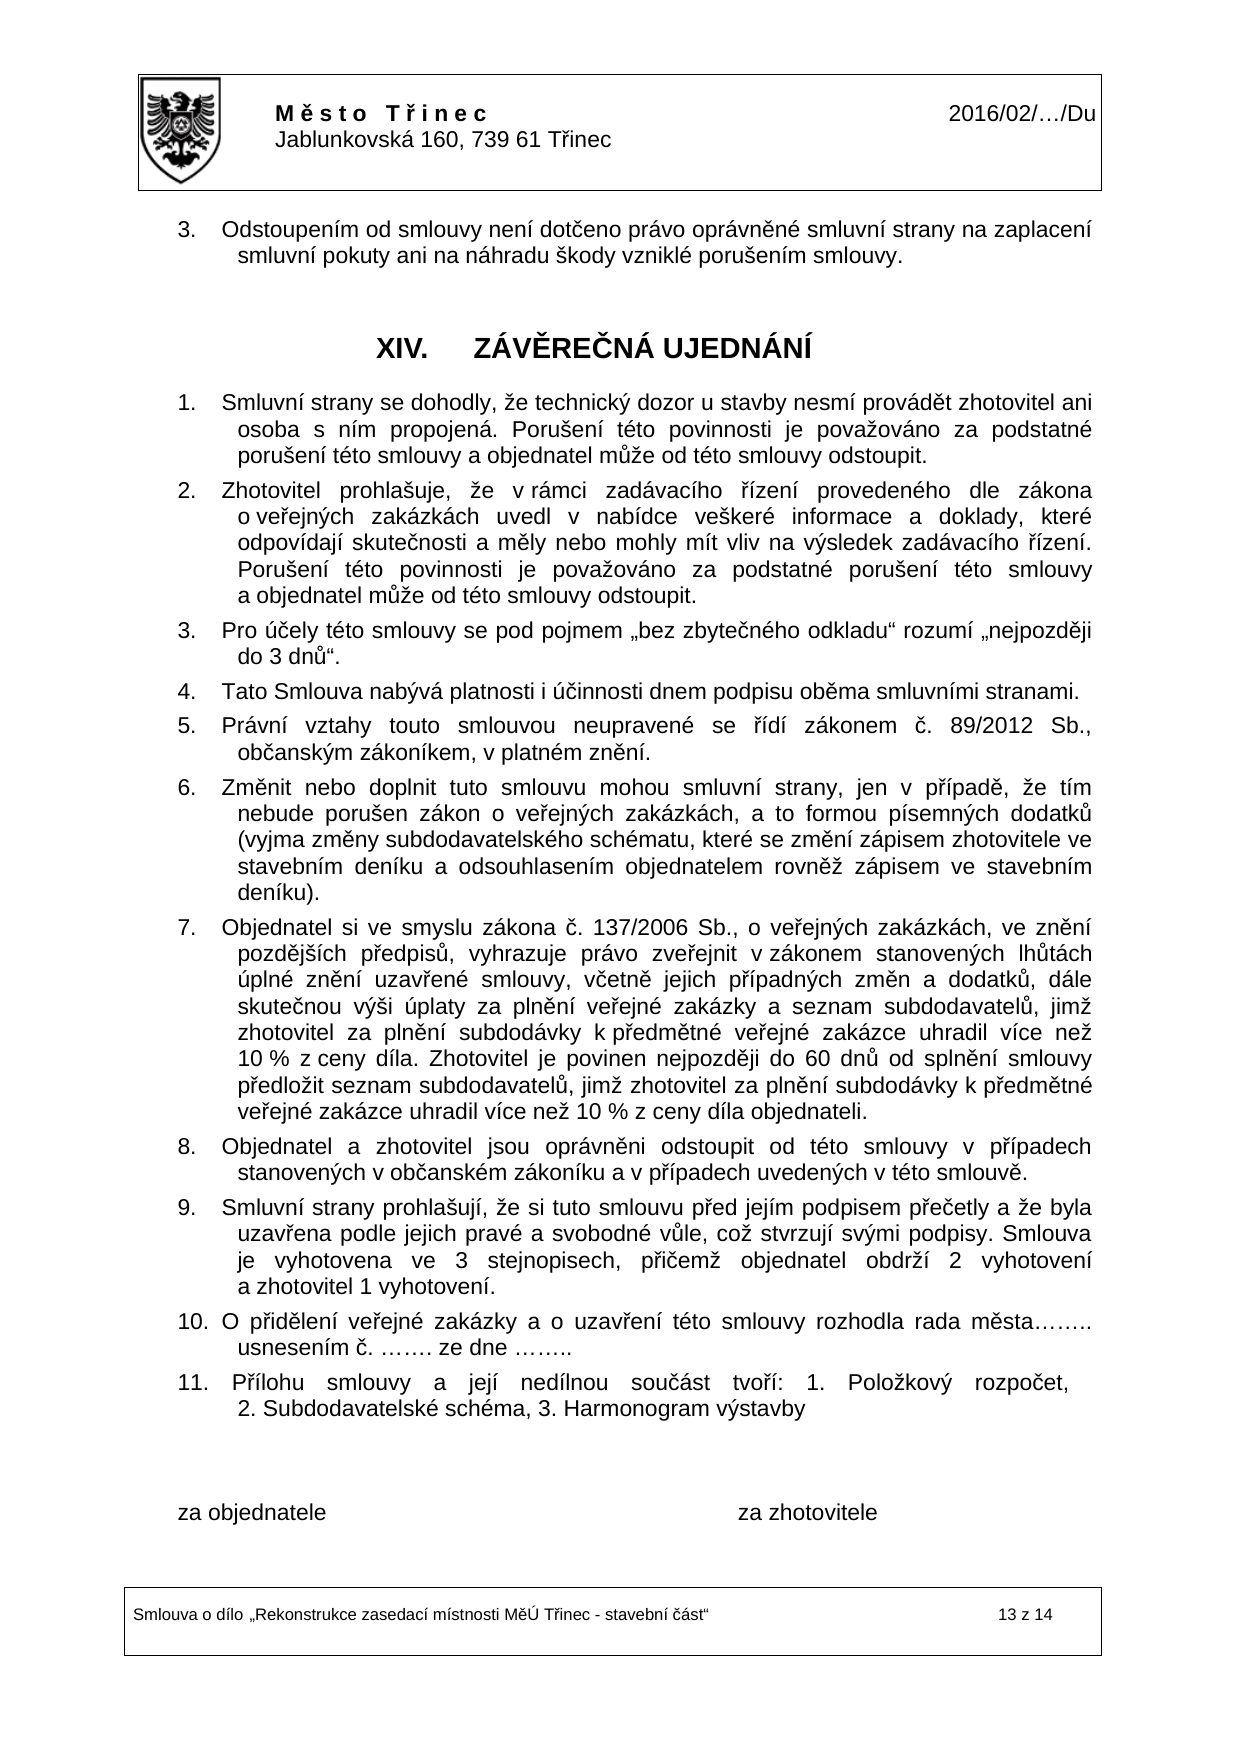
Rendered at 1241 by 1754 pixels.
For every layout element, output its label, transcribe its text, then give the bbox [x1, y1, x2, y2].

subtitle 6. Změnit nebo doplnit tuto smlouvu mohou smluvní strany, jen v případě, že tím nebude porušen zákon o veřejných zakázkách, a to formou písemných dodatků (vyjma změny subdodavatelského schématu, které se změní zápisem zhotovitele ve stavebním deníku a odsouhlasením objednatelem rovněž zápisem ve stavebním deníku). [177, 773, 1093, 905]
subtitle 4. Tato Smlouva nabývá platnosti i účinnosti dnem podpisu oběma smluvními stranami. [177, 678, 1093, 704]
subtitle 1. Smluvní strany se dohodly, že technický dozor u stavby nesmí provádět zhotovitel ani osoba s ním propojená. Porušení této povinnosti je považováno za podstatné porušení této smlouvy a objednatel může od této smlouvy odstoupit. [177, 389, 1093, 468]
subtitle 9. Smluvní strany prohlašují, že si tuto smlouvu před jejím podpisem přečetly a že byla uzavřena podle jejich pravé a svobodné vůle, což stvrzují svými podpisy. Smlouva je vyhotovena ve 3 stejnopisech, přičemž objednatel obdrží 2 vyhotovení a zhotovitel 1 vyhotovení. [177, 1194, 1093, 1299]
subtitle 2. Zhotovitel prohlašuje, že v rámci zadávacího řízení provedeného dle zákona o veřejných zakázkách uvedl v nabídce veškeré informace a doklady, které odpovídají skutečnosti a měly nebo mohly mít vliv na výsledek zadávacího řízení. Porušení této povinnosti je považováno za podstatné porušení této smlouvy a objednatel může od této smlouvy odstoupit. [177, 477, 1093, 608]
text za objednatele za zhotovitele [177, 1499, 1093, 1525]
subtitle 7. Objednatel si ve smyslu zákona č. 137/2006 Sb., o veřejných zakázkách, ve znění pozdějších předpisů, vyhrazuje právo zveřejnit v zákonem stanovených lhůtách úplné znění uzavřené smlouvy, včetně jejich případných změn a dodatků, dále skutečnou výši úplaty za plnění veřejné zakázky a seznam subdodavatelů, jimž zhotovitel za plnění subdodávky k předmětné veřejné zakázce uhradil více než 10 % z ceny díla. Zhotovitel je povinen nejpozději do 60 dnů od splnění smlouvy předložit seznam subdodavatelů, jimž zhotovitel za plnění subdodávky k předmětné veřejné zakázce uhradil více než 10 % z ceny díla objednateli. [177, 914, 1093, 1124]
subtitle 3. Pro účely této smlouvy se pod pojmem „bez zbytečného odkladu“ rozumí „nejpozději do 3 dnů“. [177, 617, 1093, 669]
subtitle ZÁVĚREČNÁ UJEDNÁNÍ [148, 331, 1093, 364]
subtitle 10. O přidělení veřejné zakázky a o uzavření této smlouvy rozhodla rada města…….. usnesením č. ……. ze dne …….. [177, 1308, 1093, 1360]
subtitle 8. Objednatel a zhotovitel jsou oprávněni odstoupit od této smlouvy v případech stanovených v občanském zákoníku a v případech uvedených v této smlouvě. [177, 1133, 1093, 1186]
subtitle 3. Odstoupením od smlouvy není dotčeno právo oprávněné smluvní strany na zaplacení smluvní pokuty ani na náhradu škody vzniklé porušením smlouvy. [177, 216, 1093, 268]
subtitle 11. Přílohu smlouvy a její nedílnou součást tvoří: 1. Položkový rozpočet, 2. Subdodavatelské schéma, 3. Harmonogram výstavby [177, 1369, 1093, 1421]
subtitle 5. Právní vztahy touto smlouvou neupravené se řídí zákonem č. 89/2012 Sb., občanským zákoníkem, v platném znění. [177, 712, 1093, 765]
